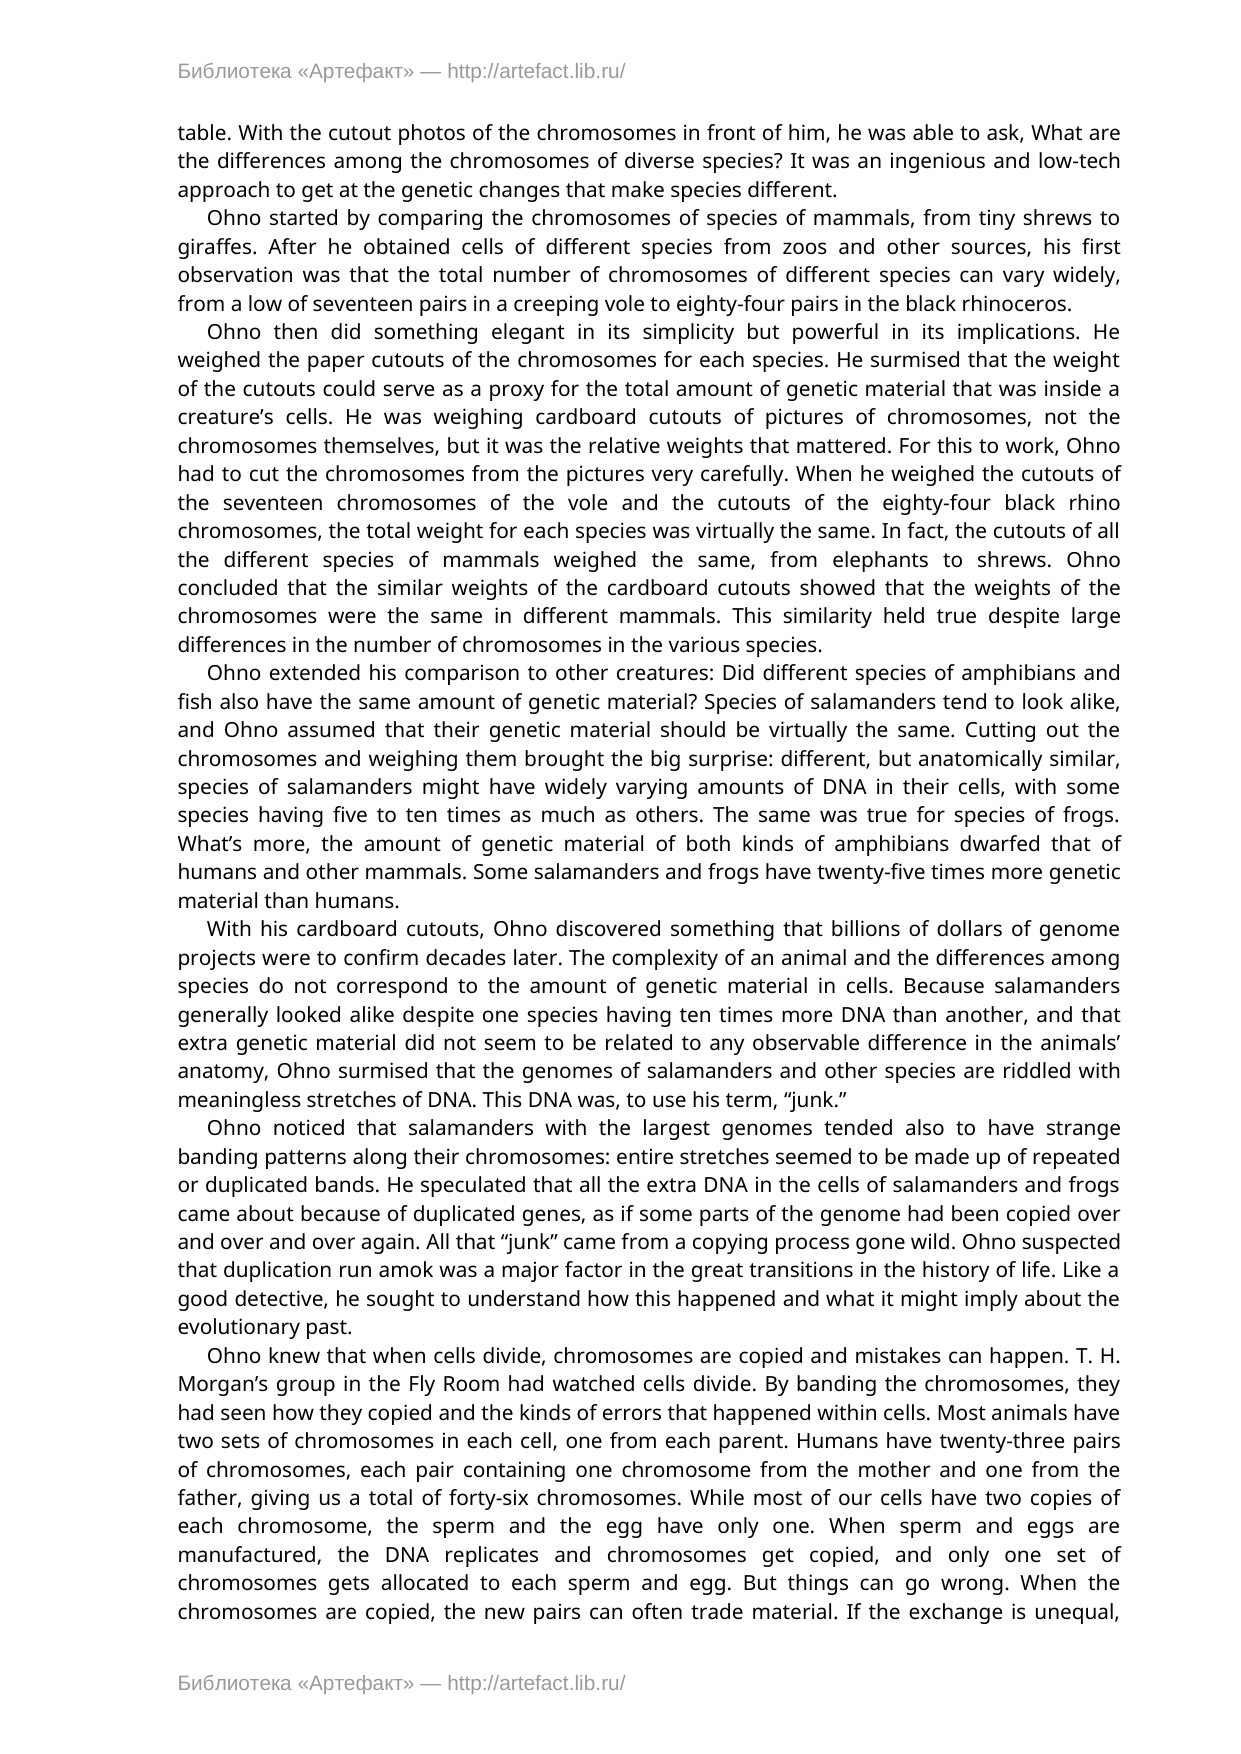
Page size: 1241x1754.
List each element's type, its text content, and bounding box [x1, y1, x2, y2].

text Ohno then did something elegant in its simplicity but powerful in its implications. He weighed the paper cutouts of the chromosomes for each species. He surmised that the weight of the cutouts could serve as a proxy for the total amount of genetic material that was inside a creature’s cells. He was weighing cardboard cutouts of pictures of chromosomes, not the chromosomes themselves, but it was the relative weights that mattered. For this to work, Ohno had to cut the chromosomes from the pictures very carefully. When he weighed the cutouts of the seventeen chromosomes of the vole and the cutouts of the eighty-four black rhino chromosomes, the total weight for each species was virtually the same. In fact, the cutouts of all the different species of mammals weighed the same, from elephants to shrews. Ohno concluded that the similar weights of the cardboard cutouts showed that the weights of the chromosomes were the same in different mammals. This similarity held true despite large differences in the number of chromosomes in the various species. [177, 317, 1122, 658]
text Ohno started by comparing the chromosomes of species of mammals, from tiny shrews to giraffes. After he obtained cells of different species from zoos and other sources, his first observation was that the total number of chromosomes of different species can vary widely, from a low of seventeen pairs in a creeping vole to eighty-four pairs in the black rhinoceros. [177, 203, 1122, 317]
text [177, 118, 1122, 203]
text With his cardboard cutouts, Ohno discovered something that billions of dollars of genome projects were to confirm decades later. The complexity of an animal and the differences among species do not correspond to the amount of genetic material in cells. Because salamanders generally looked alike despite one species having ten times more DNA than another, and that extra genetic material did not seem to be related to any observable difference in the animals’ anatomy, Ohno surmised that the genomes of salamanders and other species are riddled with meaningless stretches of DNA. This DNA was, to use his term, “junk.” [177, 914, 1122, 1113]
text Ohno noticed that salamanders with the largest genomes tended also to have strange banding patterns along their chromosomes: entire stretches seemed to be made up of repeated or duplicated bands. He speculated that all the extra DNA in the cells of salamanders and frogs came about because of duplicated genes, as if some parts of the genome had been copied over and over and over again. All that “junk” came from a copying process gone wild. Ohno suspected that duplication run amok was a major factor in the great transitions in the history of life. Like a good detective, he sought to understand how this happened and what it might imply about the evolutionary past. [177, 1113, 1122, 1341]
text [177, 1341, 1122, 1625]
text Ohno extended his comparison to other creatures: Did different species of amphibians and fish also have the same amount of genetic material? Species of salamanders tend to look alike, and Ohno assumed that their genetic material should be virtually the same. Cutting out the chromosomes and weighing them brought the big surprise: different, but anatomically similar, species of salamanders might have widely varying amounts of DNA in their cells, with some species having five to ten times as much as others. The same was true for species of frogs. What’s more, the amount of genetic material of both kinds of amphibians dwarfed that of humans and other mammals. Some salamanders and frogs have twenty-five times more genetic material than humans. [177, 658, 1122, 914]
